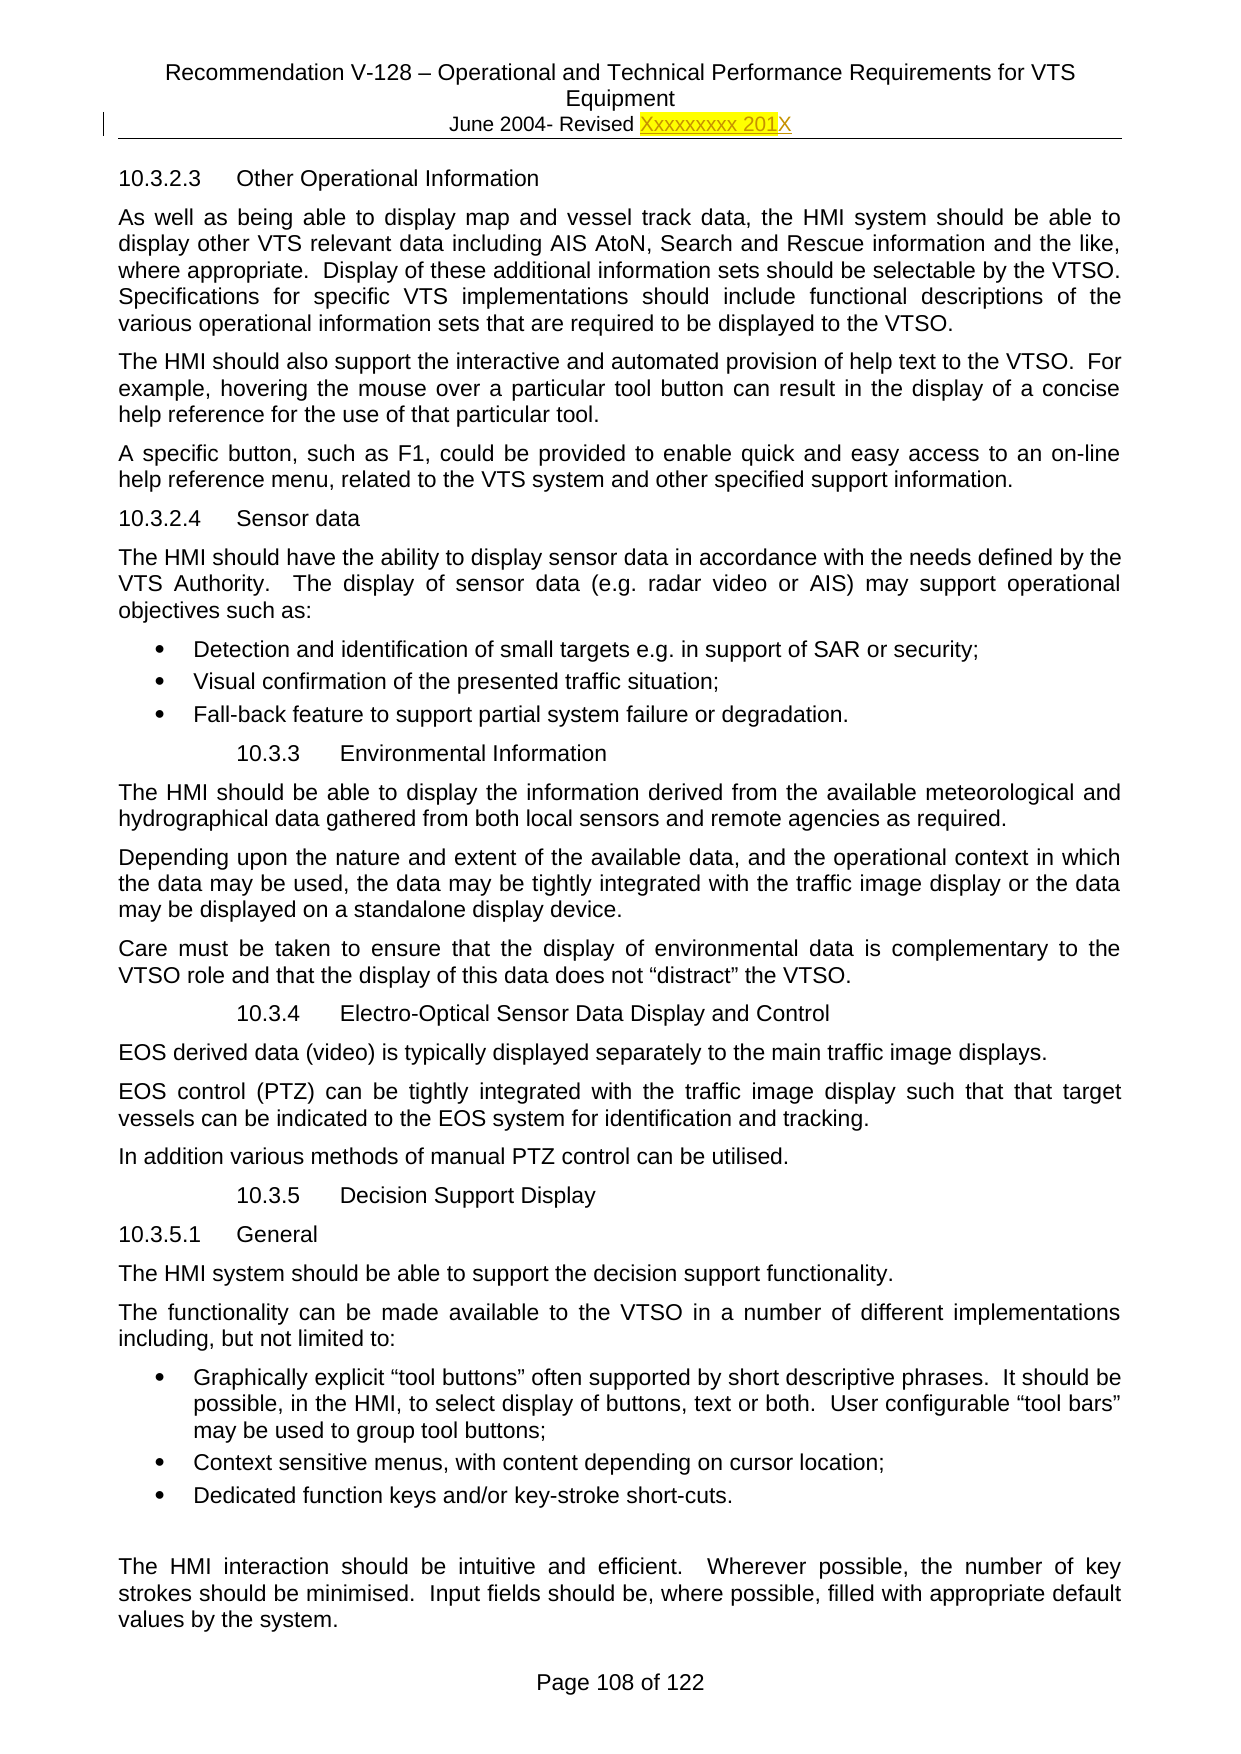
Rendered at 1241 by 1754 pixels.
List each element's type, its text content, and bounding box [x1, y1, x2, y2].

text The functionality can be made available to the VTSO in a number of different implementations including, but not limited to: [118, 1299, 1122, 1351]
text Graphically explicit “tool buttons” often supported by short descriptive phrases. It should be possible, in the HMI, to select display of buttons, text or both. User configurable “tool bars” may be used to group tool buttons; [156, 1364, 1122, 1443]
text EOS control (PTZ) can be tightly integrated with the traffic image display such that that target vessels can be indicated to the EOS system for identification and tracking. [118, 1078, 1122, 1131]
text Dedicated function keys and/or key-stroke short-cuts. [156, 1482, 1122, 1508]
text Depending upon the nature and extent of the available data, and the operational context in which the data may be used, the data may be tightly integrated with the traffic image display or the data may be displayed on a standalone display device. [118, 844, 1122, 923]
subtitle Sensor data [118, 505, 1122, 531]
text Fall-back feature to support partial system failure or degradation. [156, 701, 1122, 727]
text Detection and identification of small targets e.g. in support of SAR or security; [156, 636, 1122, 662]
subtitle General [118, 1221, 1122, 1247]
text The HMI should also support the interactive and automated provision of help text to the VTSO. For example, hovering the mouse over a particular tool button can result in the display of a concise help reference for the use of that particular tool. [118, 348, 1122, 427]
text The HMI should have the ability to display sensor data in accordance with the needs defined by the VTS Authority. The display of sensor data (e.g. radar video or AIS) may support operational objectives such as: [118, 544, 1122, 623]
text The HMI interaction should be intuitive and efficient. Wherever possible, the number of key strokes should be minimised. Input fields should be, where possible, filled with appropriate default values by the system. [118, 1553, 1122, 1632]
subtitle Environmental Information [236, 739, 1122, 766]
text Visual confirmation of the presented traffic situation; [156, 668, 1122, 694]
subtitle Decision Support Display [236, 1182, 1122, 1208]
text Care must be taken to ensure that the display of environmental data is complementary to the VTSO role and that the display of this data does not “distract” the VTSO. [118, 935, 1122, 988]
subtitle Electro-Optical Sensor Data Display and Control [236, 1000, 1122, 1027]
text The HMI system should be able to support the decision support functionality. [118, 1260, 1122, 1286]
text In addition various methods of manual PTZ control can be utilised. [118, 1143, 1122, 1170]
text The HMI should be able to display the information derived from the available meteorological and hydrographical data gathered from both local sensors and remote agencies as required. [118, 778, 1122, 831]
text Context sensitive menus, with content depending on cursor location; [156, 1449, 1122, 1476]
text A specific button, such as F1, could be provided to enable quick and easy access to an on-line help reference menu, related to the VTS system and other specified support information. [118, 440, 1122, 493]
text As well as being able to display map and vessel track data, the HMI system should be able to display other VTS relevant data including AIS AtoN, Search and Rescue information and the like, where appropriate. Display of these additional information sets should be selectable by the VTSO. Specifications for specific VTS implementations should include functional descriptions of the various operational information sets that are required to be displayed to the VTSO. [118, 204, 1122, 336]
text EOS derived data (video) is typically displayed separately to the main traffic image displays. [118, 1039, 1122, 1066]
subtitle Other Operational Information [118, 165, 1122, 192]
